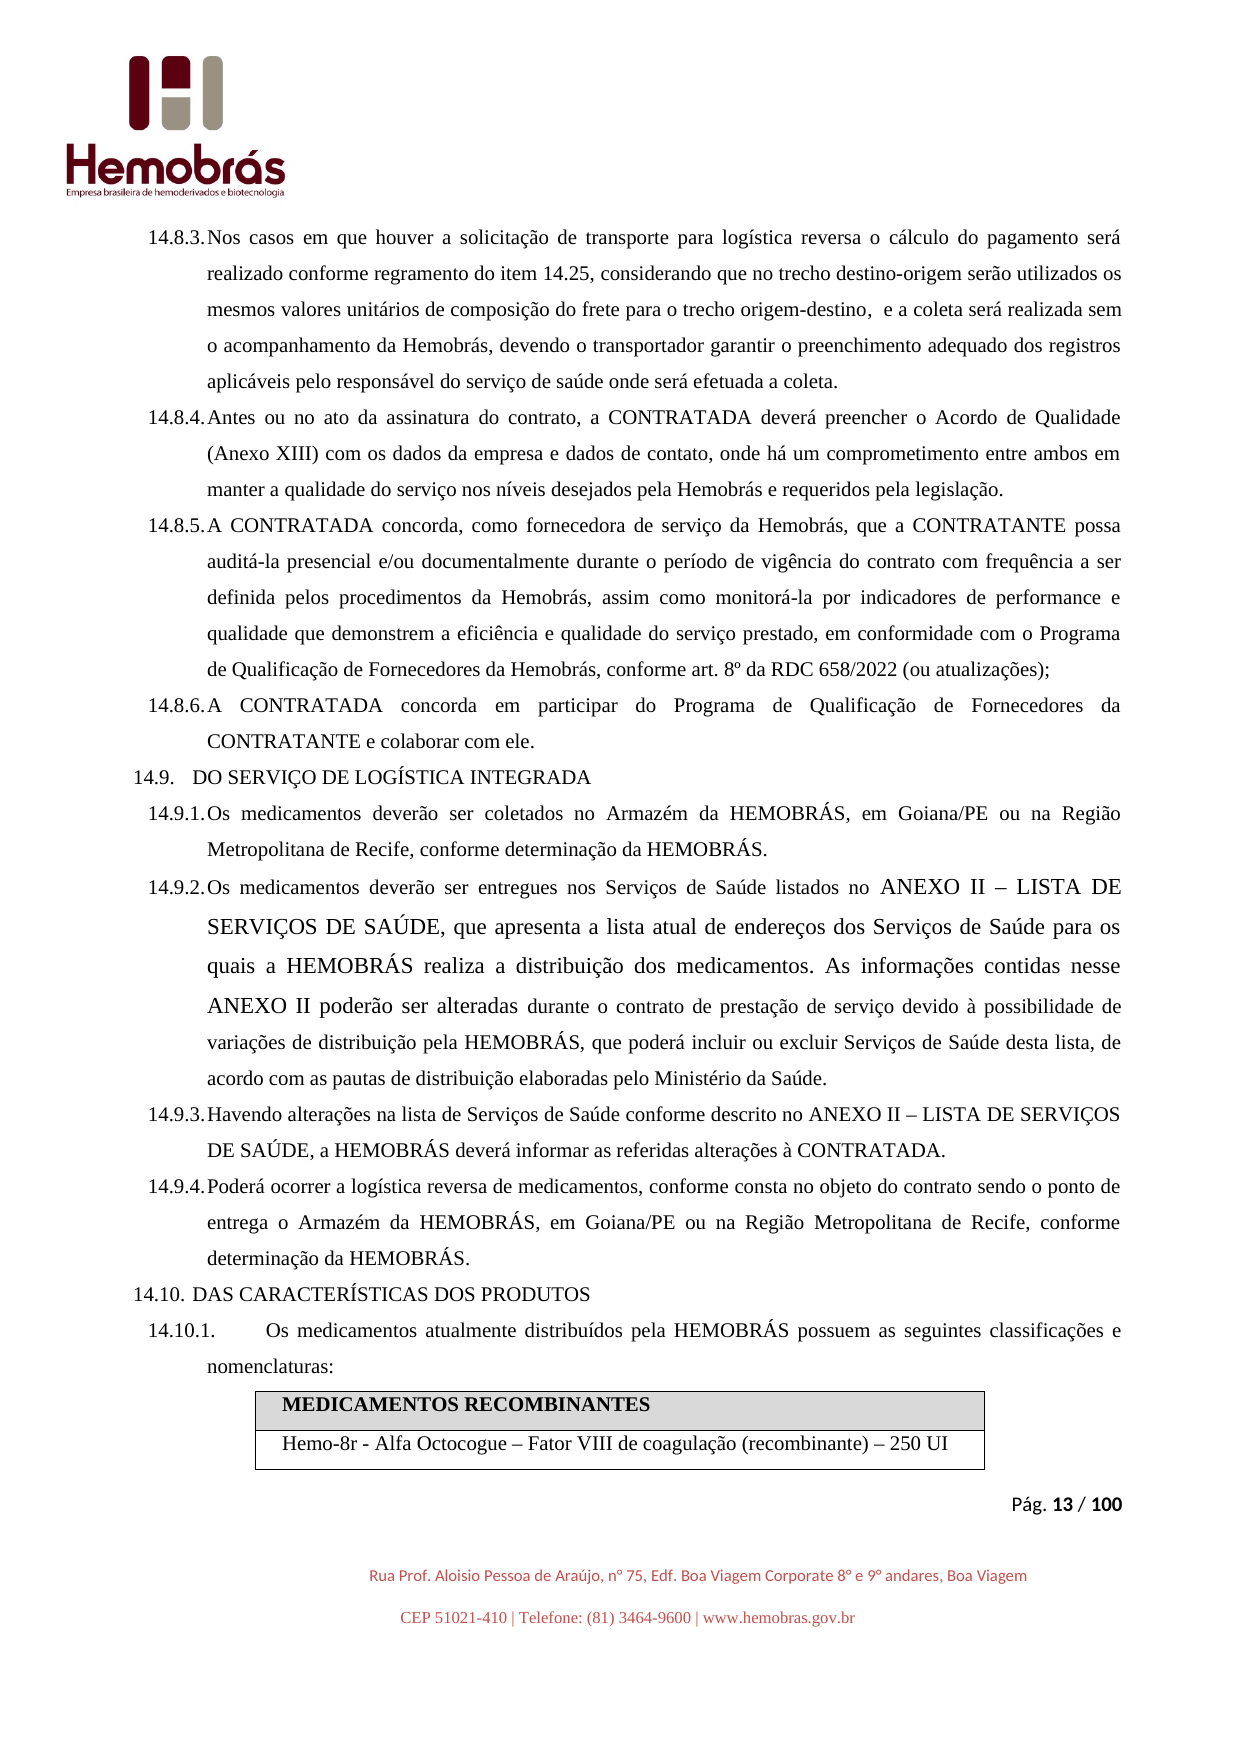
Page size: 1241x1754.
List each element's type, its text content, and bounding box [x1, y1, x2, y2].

table_header MEDICAMENTOS RECOMBINANTES [256, 1392, 984, 1430]
picture [53, 43, 298, 213]
subtitle DO SERVIÇO DE LOGÍSTICA INTEGRADA [133, 765, 1122, 789]
subtitle Os medicamentos atualmente distribuídos pela HEMOBRÁS possuem as seguintes classificações e nomenclaturas: [148, 1318, 1122, 1378]
table_cell Hemo-8r - Alfa Octocogue – Fator VIII de coagulação (recombinante) – 250 UI [256, 1431, 984, 1469]
subtitle Antes ou no ato da assinatura do contrato, a CONTRATADA deverá preencher o Acordo de Qualidade (Anexo XIII) com os dados da empresa e dados de contato, onde há um comprometimento entre ambos em manter a qualidade do serviço nos níveis desejados pela Hemobrás e requeridos pela legislação. [148, 405, 1122, 501]
subtitle Havendo alterações na lista de Serviços de Saúde conforme descrito no ANEXO II – LISTA DE SERVIÇOS DE SAÚDE, a HEMOBRÁS deverá informar as referidas alterações à CONTRATADA. [148, 1102, 1122, 1162]
subtitle Os medicamentos deverão ser entregues nos Serviços de Saúde listados no ANEXO II – LISTA DE SERVIÇOS DE SAÚDE, que apresenta a lista atual de endereços dos Serviços de Saúde para os quais a HEMOBRÁS realiza a distribuição dos medicamentos. As informações contidas nesse ANEXO II poderão ser alteradas durante o contrato de prestação de serviço devido à possibilidade de variações de distribuição pela HEMOBRÁS, que poderá incluir ou excluir Serviços de Saúde desta lista, de acordo com as pautas de distribuição elaboradas pelo Ministério da Saúde. [148, 873, 1122, 1090]
subtitle Nos casos em que houver a solicitação de transporte para logística reversa o cálculo do pagamento será realizado conforme regramento do item 14.25, considerando que no trecho destino-origem serão utilizados os mesmos valores unitários de composição do frete para o trecho origem-destino, e a coleta será realizada sem o acompanhamento da Hemobrás, devendo o transportador garantir o preenchimento adequado dos registros aplicáveis pelo responsável do serviço de saúde onde será efetuada a coleta. [148, 148, 1122, 393]
subtitle Poderá ocorrer a logística reversa de medicamentos, conforme consta no objeto do contrato sendo o ponto de entrega o Armazém da HEMOBRÁS, em Goiana/PE ou na Região Metropolitana de Recife, conforme determinação da HEMOBRÁS. [148, 1174, 1122, 1270]
subtitle DAS CARACTERÍSTICAS DOS PRODUTOS [133, 1282, 1122, 1306]
subtitle A CONTRATADA concorda em participar do Programa de Qualificação de Fornecedores da CONTRATANTE e colaborar com ele. [148, 693, 1122, 753]
subtitle Os medicamentos deverão ser coletados no Armazém da HEMOBRÁS, em Goiana/PE ou na Região Metropolitana de Recife, conforme determinação da HEMOBRÁS. [148, 801, 1122, 861]
subtitle A CONTRATADA concorda, como fornecedora de serviço da Hemobrás, que a CONTRATANTE possa auditá-la presencial e/ou documentalmente durante o período de vigência do contrato com frequência a ser definida pelos procedimentos da Hemobrás, assim como monitorá-la por indicadores de performance e qualidade que demonstrem a eficiência e qualidade do serviço prestado, em conformidade com o Programa de Qualificação de Fornecedores da Hemobrás, conforme art. 8º da RDC 658/2022 (ou atualizações); [148, 513, 1122, 681]
